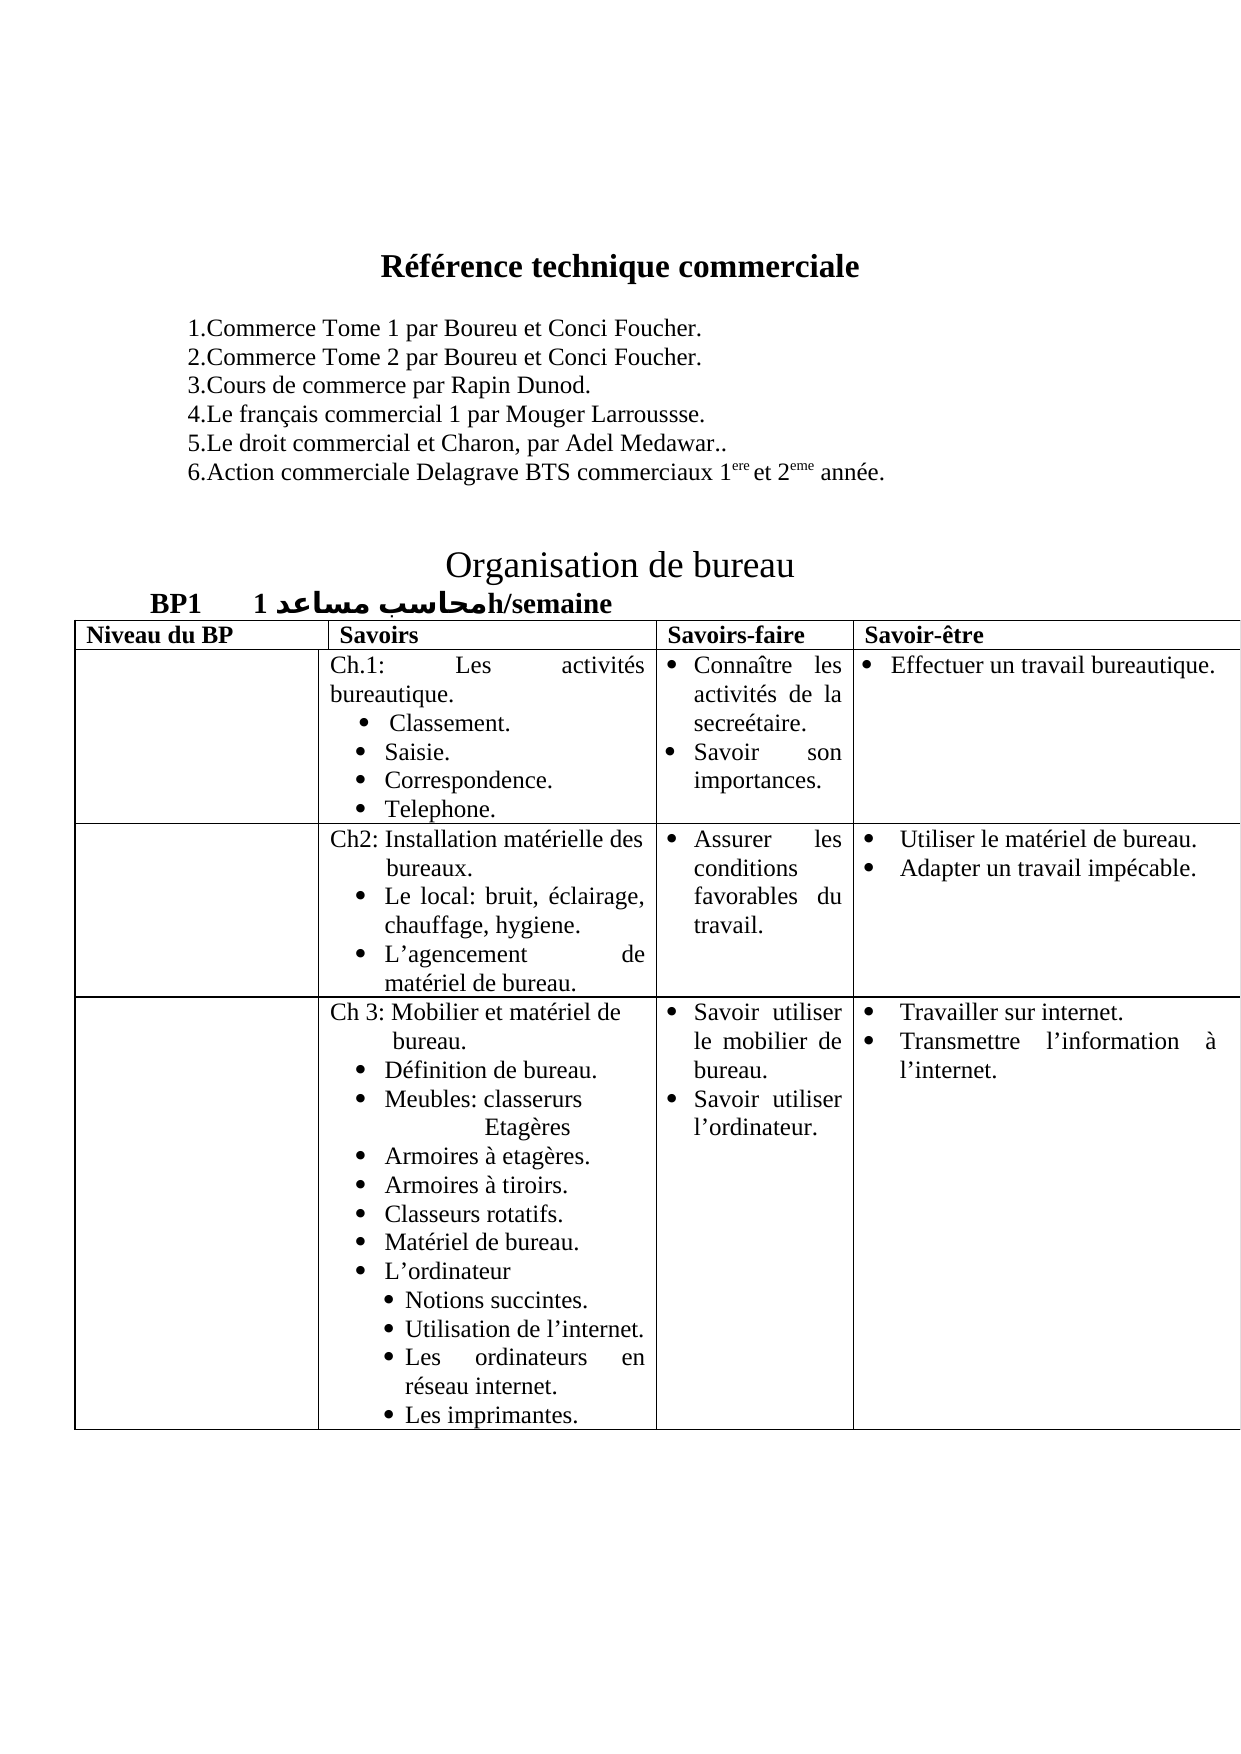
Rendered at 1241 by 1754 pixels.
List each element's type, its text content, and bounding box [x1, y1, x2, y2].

table_cell [76, 824, 318, 996]
table_header Niveau du BP [76, 621, 328, 649]
table_header Savoirs [329, 621, 656, 649]
table_cell Savoir utiliser le mobilier de bureau. Savoir utiliser l’ordinateur. [657, 998, 853, 1429]
table_cell Ch 3: Mobilier et matériel de bureau. Définition de bureau. Meubles: classerurs Etagères Armoires à etagères. Armoires à tiroirs. Classeurs rotatifs. Matériel de bureau. L’ordinateur Notions succintes. Utilisation de l’internet. Les ordinateurs en réseau internet. Les imprimantes. [319, 998, 656, 1429]
table_cell Effectuer un travail bureautique. [854, 650, 1240, 823]
table_cell Assurer les conditions favorables du travail. [657, 824, 853, 996]
table_cell Connaître les activités de la secreétaire. Savoir son importances. [657, 650, 853, 823]
table_header Savoir-être [854, 621, 1240, 649]
table_cell Ch.1: Les activités bureautique. Classement. Saisie. Correspondence. Telephone. [319, 650, 656, 823]
list Action commerciale Delagrave BTS commerciaux 1ere et 2eme année. [187, 457, 1090, 485]
table_cell Utiliser le matériel de bureau. Adapter un travail impécable. [854, 824, 1240, 996]
text Organisation de bureau [150, 543, 1090, 586]
list Commerce Tome 2 par Boureu et Conci Foucher. [187, 342, 1090, 370]
table_header Savoirs-faire [657, 621, 853, 649]
list Le français commercial 1 par Mouger Larroussse. [187, 399, 1090, 428]
table_cell [76, 998, 318, 1429]
text BP1 محاسب مساعد 1h/semaine [150, 586, 1090, 619]
list Le droit commercial et Charon, par Adel Medawar.. [187, 428, 1090, 457]
text Référence technique commerciale [150, 246, 1090, 284]
table_cell [76, 650, 318, 823]
table_cell Travailler sur internet. Transmettre l’information à travers l’internet. [854, 998, 1240, 1429]
table_cell Ch2: Installation matérielle des bureaux. Le local: bruit, éclairage, chauffage, hygiene. L’agencement de matériel de bureau. [319, 824, 656, 996]
list Cours de commerce par Rapin Dunod. [187, 370, 1090, 399]
list Commerce Tome 1 par Boureu et Conci Foucher. [187, 313, 1090, 342]
